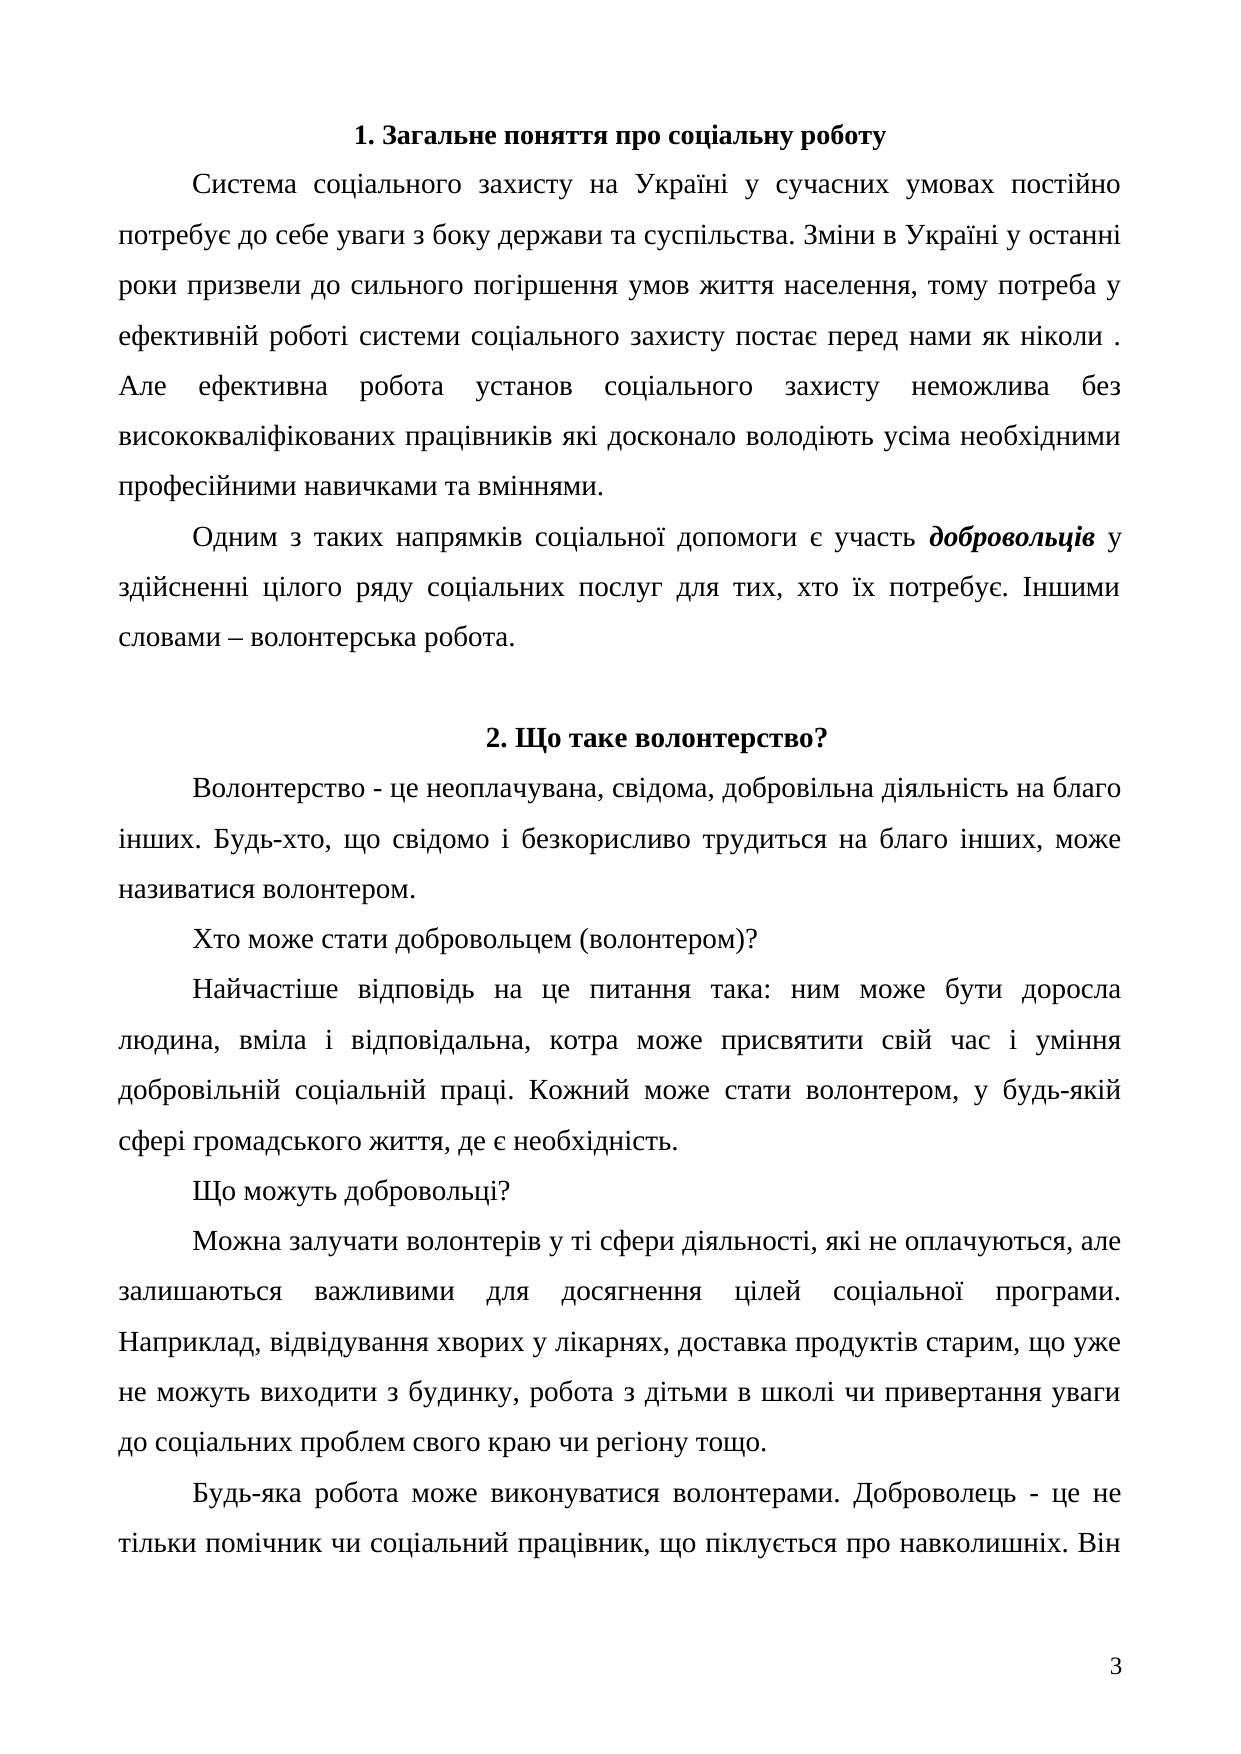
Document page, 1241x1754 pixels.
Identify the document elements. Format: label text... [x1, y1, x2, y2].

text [118, 1475, 1122, 1559]
text Найчастіше відповідь на це питання така: ним може бути доросла людина, вміла і відповідальна, котра може присвятити свій час і уміння добровільній соціальній праці. Кожний може стати волонтером, у будь-якій сфері громадського життя, де є необхідність. [118, 972, 1122, 1156]
subtitle Хто може стати добровольцем (волонтером)? [118, 921, 1122, 955]
subtitle 2. Що таке волонтерство? [118, 720, 1122, 754]
text Можна залучати волонтерів у ті сфери діяльності, які не оплачуються, але залишаються важливими для досягнення цілей соціальної програми. Наприклад, відвідування хворих у лікарнях, доставка продуктів старим, що уже не можуть виходити з будинку, робота з дітьми в школі чи привертання уваги до соціальних проблем свого краю чи регіону тощо. [118, 1223, 1122, 1458]
subtitle Одним з таких напрямків соціальної допомоги є участь добровольців у здійсненні цілого ряду соціальних послуг для тих, хто їх потребує. Іншими словами – волонтерська робота. [118, 519, 1122, 653]
subtitle 1. Загальне поняття про соціальну роботу [118, 118, 1122, 151]
subtitle Система соціального захисту на Україні у сучасних умовах постійно потребує до себе уваги з боку держави та суспільства. Зміни в Україні у останні роки призвели до сильного погіршення умов життя населення, тому потреба у ефективній роботі системи соціального захисту постає перед нами як ніколи . Але ефективна робота установ соціального захисту неможлива без висококваліфікованих працівників які досконало володіють усіма необхідними професійними навичками та вміннями. [118, 167, 1122, 502]
subtitle Що можуть добровольці? [118, 1173, 1122, 1206]
text Волонтерство - це неоплачувана, свідома, добровільна діяльність на благо інших. Будь-хто, що свідомо і безкорисливо трудиться на благо інших, може називатися волонтером. [118, 770, 1122, 904]
